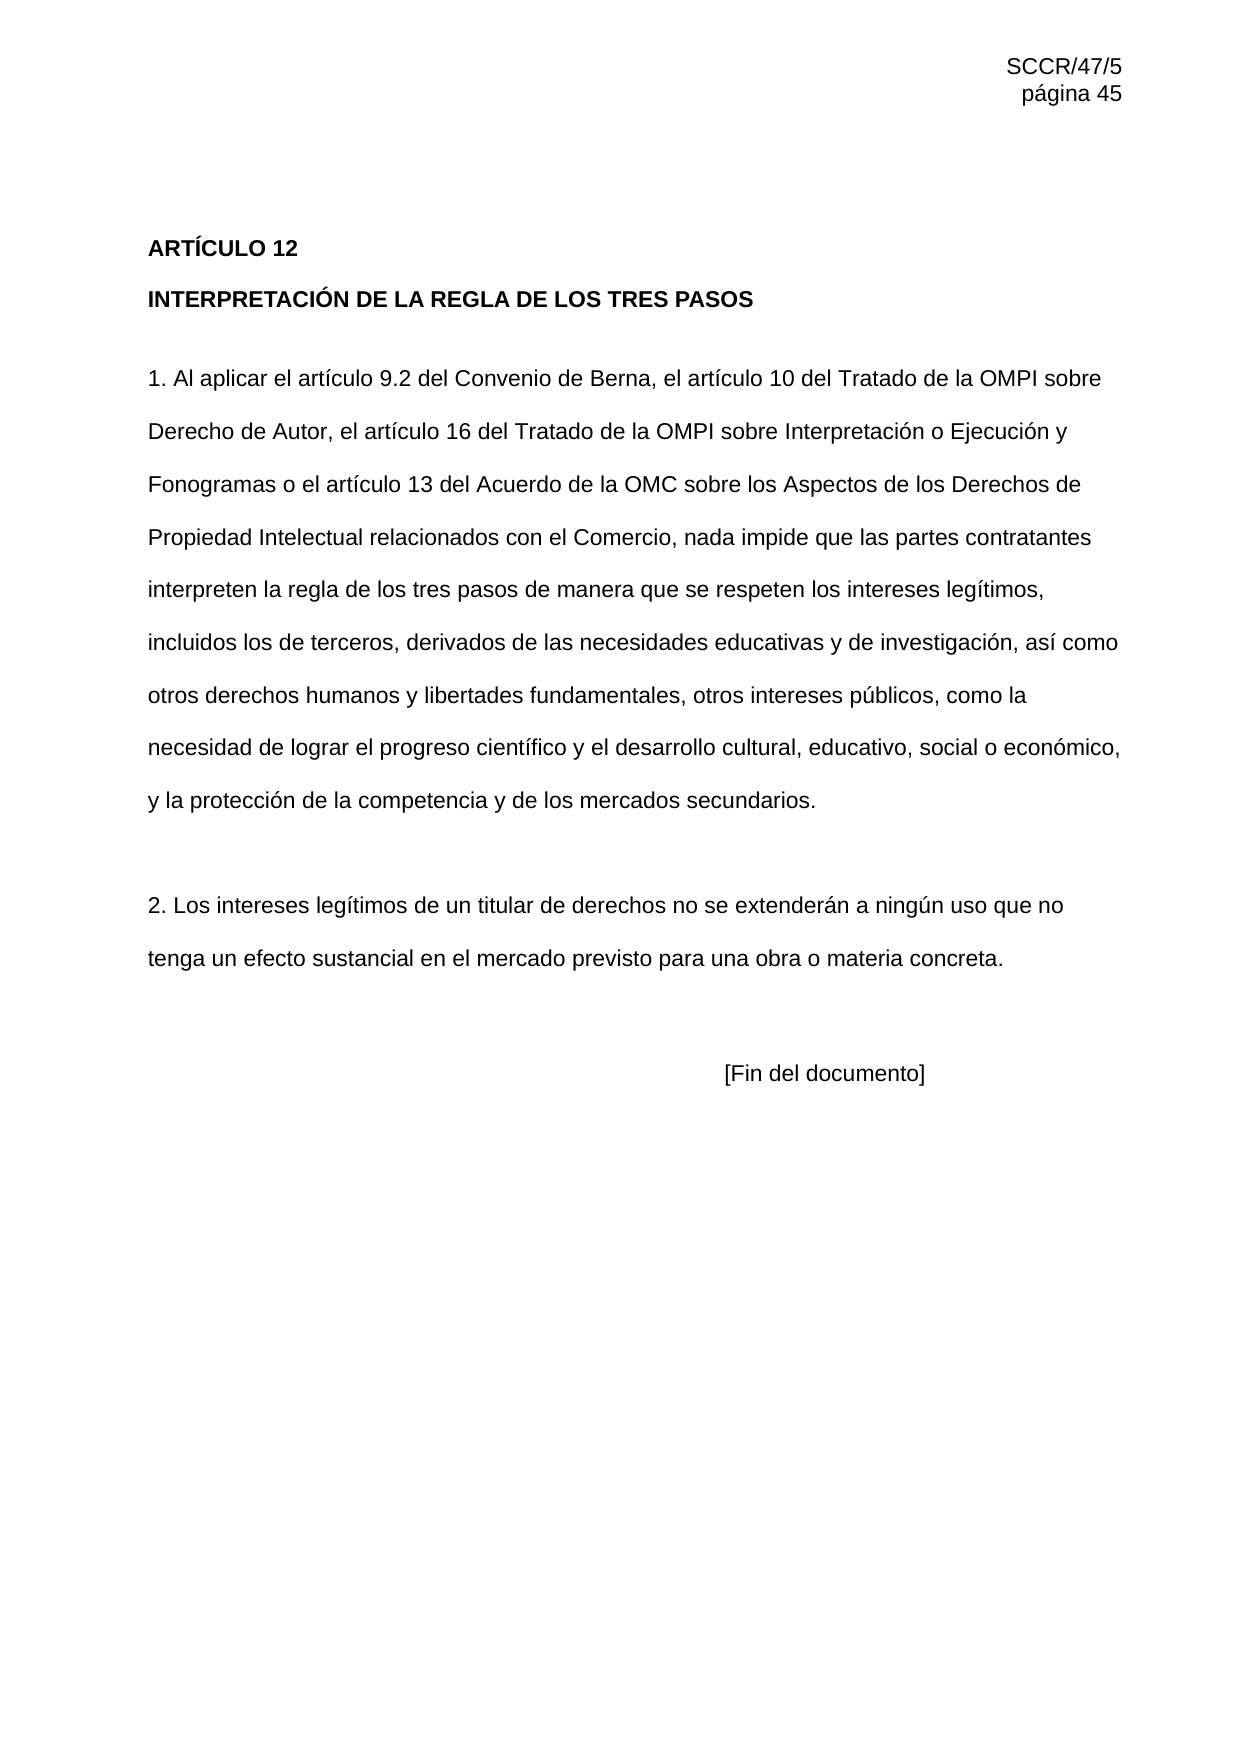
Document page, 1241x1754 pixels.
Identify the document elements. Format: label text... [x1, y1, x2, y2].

subtitle Artículo 12 [148, 235, 1122, 261]
subtitle Interpretación de la regla de los tres pasos [148, 286, 1122, 313]
text 2. Los intereses legítimos de un titular de derechos no se extenderán a ningún uso que no tenga un efecto sustancial en el mercado previsto para una obra o materia concreta. [148, 892, 1122, 971]
text 1. Al aplicar el artículo 9.2 del Convenio de Berna, el artículo 10 del Tratado de la OMPI sobre Derecho de Autor, el artículo 16 del Tratado de la OMPI sobre Interpretación o Ejecución y Fonogramas o el artículo 13 del Acuerdo de la OMC sobre los Aspectos de los Derechos de Propiedad Intelectual relacionados con el Comercio, nada impide que las partes contratantes interpreten la regla de los tres pasos de manera que se respeten los intereses legítimos, incluidos los de terceros, derivados de las necesidades educativas y de investigación, así como otros derechos humanos y libertades fundamentales, otros intereses públicos, como la necesidad de lograr el progreso científico y el desarrollo cultural, educativo, social o económico, y la protección de la competencia y de los mercados secundarios. [148, 365, 1122, 813]
text [Fin del documento] [724, 1060, 1122, 1087]
